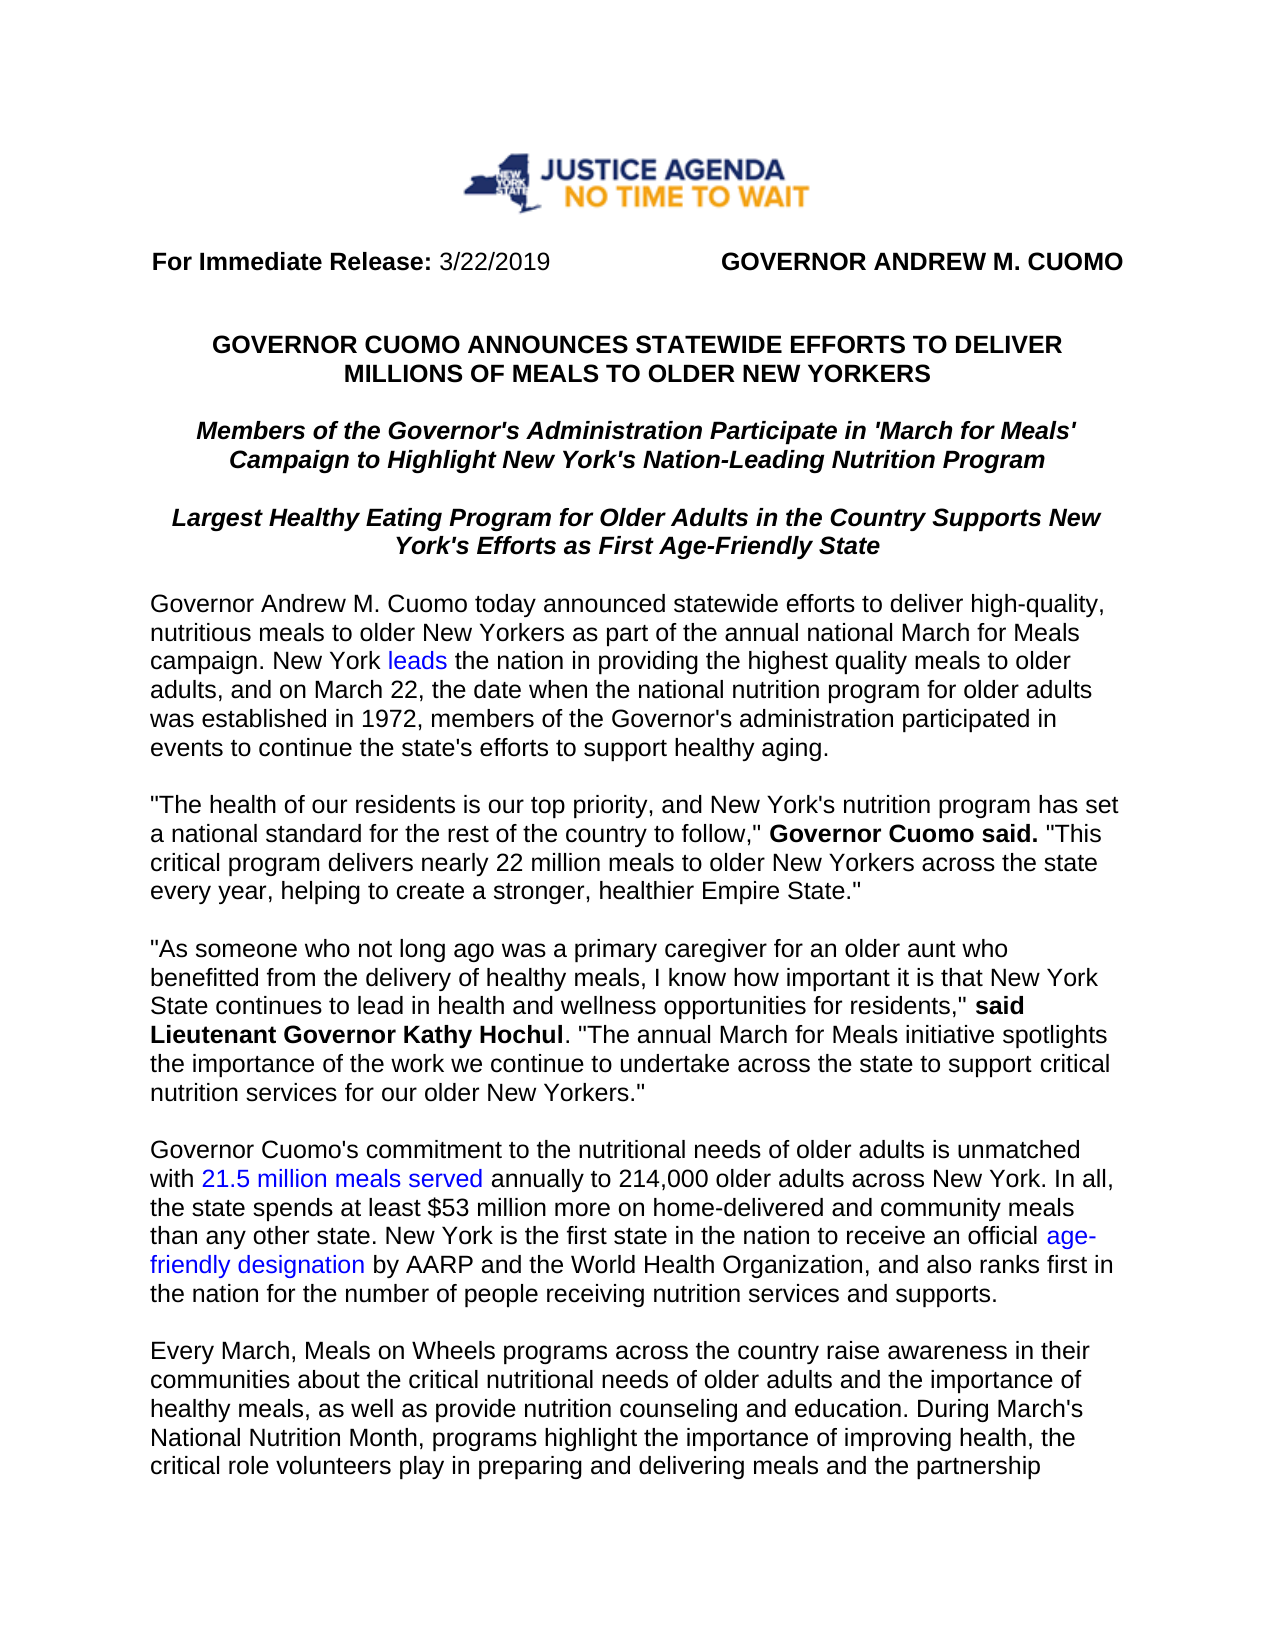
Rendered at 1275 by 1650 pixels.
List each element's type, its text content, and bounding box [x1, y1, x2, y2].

text Governor Andrew M. Cuomo today announced statewide efforts to deliver high-quality, nutritious meals to older New Yorkers as part of the annual national March for Meals campaign. New York leads the nation in providing the highest quality meals to older adults, and on March 22, the date when the national nutrition program for older adults was established in 1972, members of the Governor's administration participated in events to continue the state's efforts to support healthy aging. [150, 589, 1125, 761]
text Members of the Governor's Administration Participate in 'March for Meals' Campaign to Highlight New York's Nation-Leading Nutrition Program [150, 416, 1125, 474]
picture [459, 150, 816, 218]
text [150, 1336, 1125, 1480]
text Largest Healthy Eating Program for Older Adults in the Country Supports New York's Efforts as First Age-Friendly State [150, 503, 1125, 560]
table_header GOVERNOR ANDREW M. CUOMO [623, 245, 1125, 277]
text GOVERNOR CUOMO ANNOUNCES STATEWIDE EFFORTS TO DELIVER MILLIONS OF MEALS TO OLDER NEW YORKERS [150, 330, 1125, 388]
text "As someone who not long ago was a primary caregiver for an older aunt who benefitted from the delivery of healthy meals, I know how important it is that New York State continues to lead in health and wellness opportunities for residents," said Lieutenant Governor Kathy Hochul. "The annual March for Meals initiative spotlights the importance of the work we continue to undertake across the state to support critical nutrition services for our older New Yorkers." [150, 934, 1125, 1106]
text Governor Cuomo's commitment to the nutritional needs of older adults is unmatched with 21.5 million meals served annually to 214,000 older adults across New York. In all, the state spends at least $53 million more on home-delivered and community meals than any other state. New York is the first state in the nation to receive an official age-friendly designation by AARP and the World Health Organization, and also ranks first in the nation for the number of people receiving nutrition services and supports. [150, 1135, 1125, 1308]
text "The health of our residents is our top priority, and New York's nutrition program has set a national standard for the rest of the country to follow," Governor Cuomo said. "This critical program delivers nearly 22 million meals to older New Yorkers across the state every year, helping to create a stronger, healthier Empire State." [150, 790, 1125, 905]
table_header For Immediate Release: 3/22/2019 [150, 245, 623, 277]
